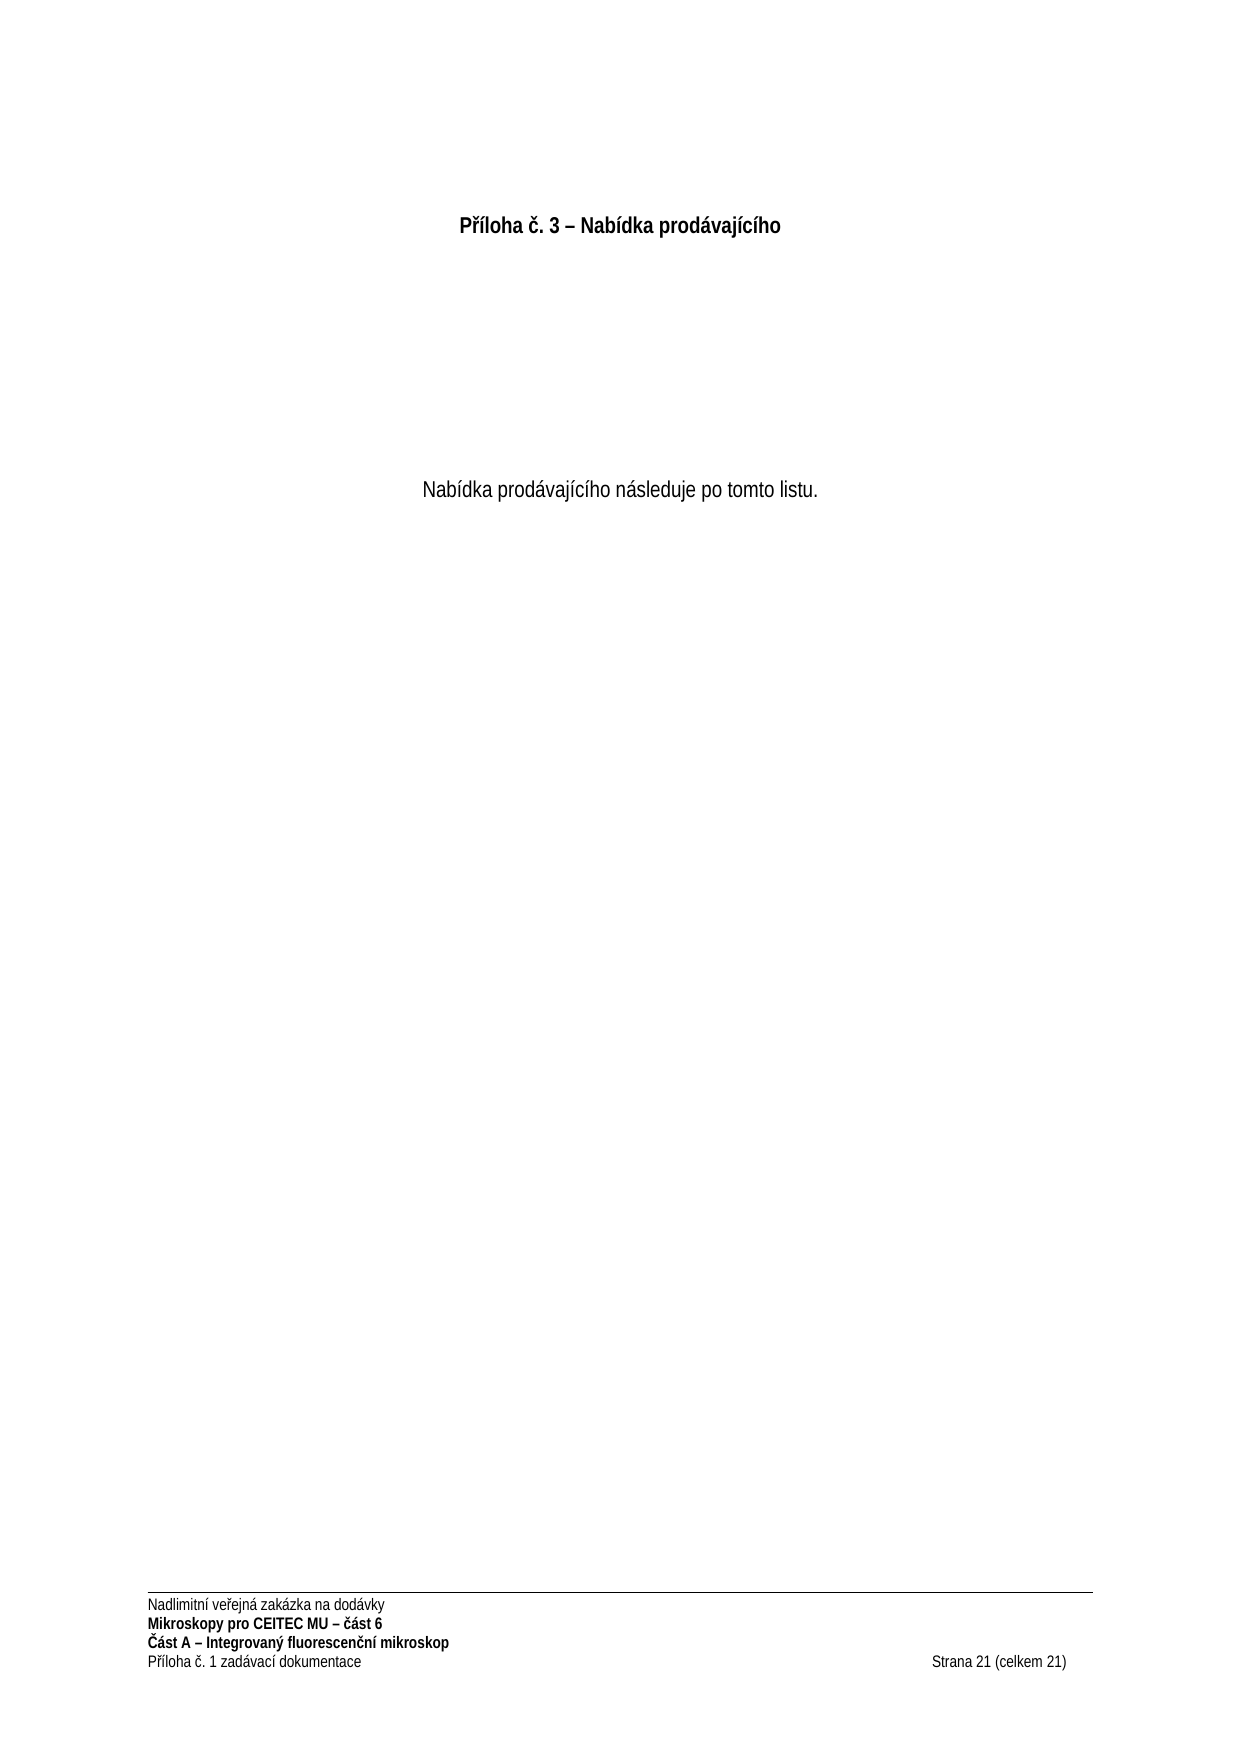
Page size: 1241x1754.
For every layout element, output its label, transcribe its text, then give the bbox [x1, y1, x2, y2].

text Příloha č. 3 – Nabídka prodávajícího [148, 212, 1093, 239]
text Nabídka prodávajícího následuje po tomto listu. [148, 476, 1093, 502]
